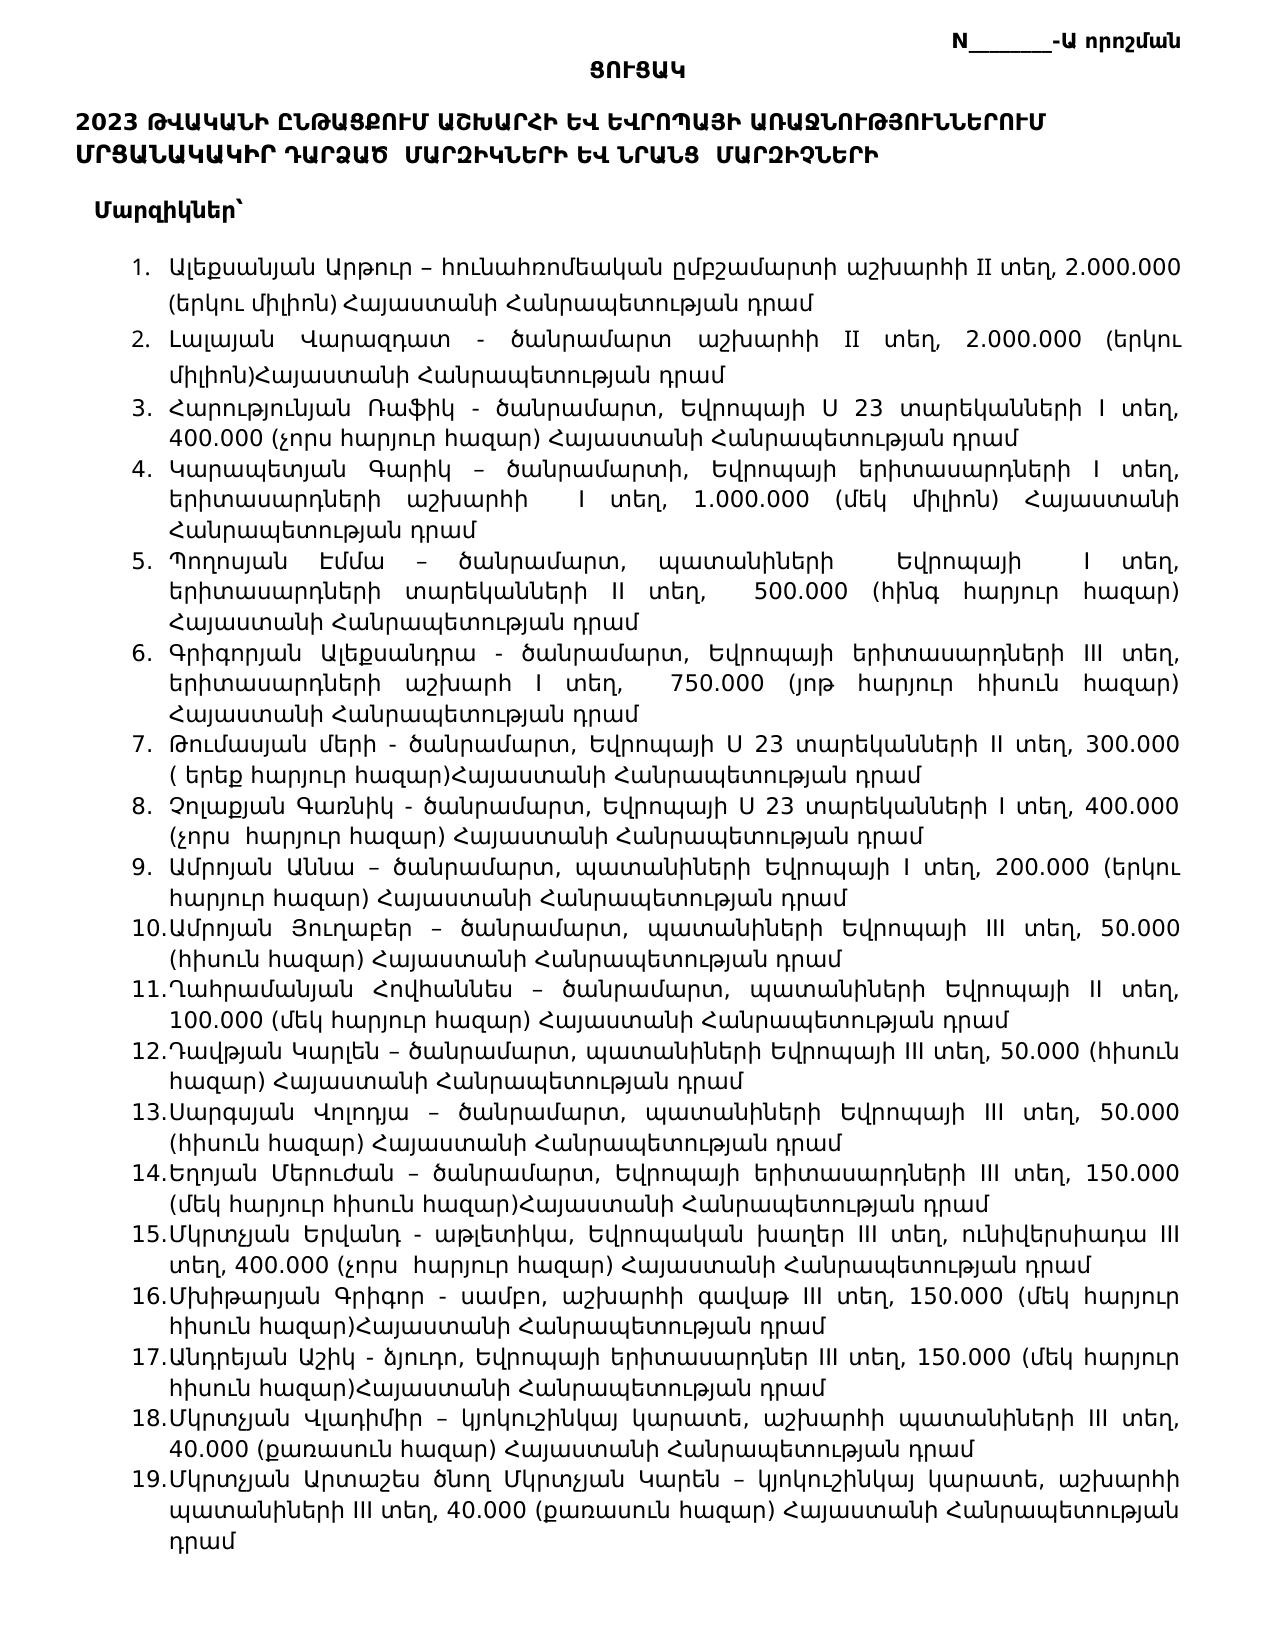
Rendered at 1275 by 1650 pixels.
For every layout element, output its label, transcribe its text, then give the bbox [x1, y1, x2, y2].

list Մկրտչյան Վլադիմիր – կյոկուշինկայ կարատե, աշխարհի պատանիների III տեղ, 40.000 (քառասուն հազար) Հայաստանի Հանրապետության դրամ [131, 1405, 1181, 1463]
list Ամրոյան Յուղաբեր – ծանրամարտ, պատանիների Եվրոպայի III տեղ, 50.000 (հիսուն հազար) Հայաստանի Հանրապետության դրամ [131, 915, 1181, 973]
list Ամրոյան Աննա – ծանրամարտ, պատանիների Եվրոպայի I տեղ, 200.000 (երկու հարյուր հազար) Հայաստանի Հանրապետության դրամ [131, 854, 1181, 911]
list Սարգսյան Վոլոդյա – ծանրամարտ, պատանիների Եվրոպայի III տեղ, 50.000 (հիսուն հազար) Հայաստանի Հանրապետության դրամ [131, 1099, 1181, 1156]
list Հարությունյան Ռաֆիկ - ծանրամարտ, Եվրոպայի U 23 տարեկանների I տեղ, 400.000 (չորս հարյուր հազար) Հայաստանի Հանրապետության դրամ [131, 395, 1181, 452]
list Չոլաքյան Գառնիկ - ծանրամարտ, Եվրոպայի U 23 տարեկանների I տեղ, 400.000 (չորս հարյուր հազար) Հայաստանի Հանրապետության դրամ [131, 793, 1181, 850]
list Պողոսյան Էմմա – ծանրամարտ, պատանիների Եվրոպայի I տեղ, երիտասարդների տարեկանների II տեղ, 500.000 (հինգ հարյուր հազար) Հայաստանի Հանրապետության դրամ [131, 548, 1181, 636]
list Դավթյան Կարլեն – ծանրամարտ, պատանիների Եվրոպայի III տեղ, 50.000 (հիսուն հազար) Հայաստանի Հանրապետության դրամ [131, 1038, 1181, 1095]
list Անդրեյան Աշիկ - ձյուդո, Եվրոպայի երիտասարդներ III տեղ, 150.000 (մեկ հարյուր հիսուն հազար)Հայաստանի Հանրապետության դրամ [131, 1344, 1181, 1401]
list Ալեքսանյան Արթուր – հունահռոմեական ըմբշամարտի աշխարհի II տեղ, 2.000.000 (երկու միլիոն) Հայաստանի Հանրապետության դրամ [131, 251, 1181, 318]
text Մարզիկներ՝ [94, 194, 1181, 226]
text ՑՈՒՑԱԿ [94, 57, 1181, 84]
list Թումասյան մերի - ծանրամարտ, Եվրոպայի U 23 տարեկանների II տեղ, 300.000 ( երեք հարյուր հազար)Հայաստանի Հանրապետության դրամ [131, 732, 1181, 789]
list Կարապետյան Գարիկ – ծանրամարտի, Եվրոպայի երիտասարդների I տեղ, երիտասարդների աշխարհի I տեղ, 1.000.000 (մեկ միլիոն) Հայաստանի Հանրապետության դրամ [131, 456, 1181, 544]
list 2023 ԹՎԱԿԱՆԻ ԸՆԹԱՑՔՈՒՄ ԱՇԽԱՐՀԻ ԵՎ ԵՎՐՈՊԱՅԻ ԱՌԱՋՆՈՒԹՅՈՒՆՆԵՐՈՒՄ ՄՐՑԱՆԱԿԱԿԻՐ ԴԱՐՁԱԾ ՄԱՐԶԻԿՆԵՐԻ ԵՎ ՆՐԱՆՑ ՄԱՐԶԻՉՆԵՐԻ [75, 109, 1181, 169]
text N________-Ա որոշման [94, 29, 1181, 54]
list Մկրտչյան Արտաշես ծնող Մկրտչյան Կարեն – կյոկուշինկայ կարատե, աշխարհի պատանիների III տեղ, 40.000 (քառասուն հազար) Հայաստանի Հանրապետության դրամ [131, 1467, 1181, 1554]
list Լալայան Վարազդատ - ծանրամարտ աշխարհի II տեղ, 2.000.000 (երկու միլիոն)Հայաստանի Հանրապետության դրամ [131, 323, 1181, 390]
list Ղահրամանյան Հովհաննես – ծանրամարտ, պատանիների Եվրոպայի II տեղ, 100.000 (մեկ հարյուր հազար) Հայաստանի Հանրապետության դրամ [131, 977, 1181, 1034]
list Եղոյան Մերուժան – ծանրամարտ, Եվրոպայի երիտասարդների III տեղ, 150.000 (մեկ հարյուր հիսուն հազար)Հայաստանի Հանրապետության դրամ [131, 1160, 1181, 1218]
list Մկրտչյան Երվանդ - աթլետիկա, Եվրոպական խաղեր III տեղ, ունիվերսիադա III տեղ, 400.000 (չորս հարյուր հազար) Հայաստանի Հանրապետության դրամ [131, 1222, 1181, 1279]
list Մխիթարյան Գրիգոր - սամբո, աշխարհի գավաթ III տեղ, 150.000 (մեկ հարյուր հիսուն հազար)Հայաստանի Հանրապետության դրամ [131, 1283, 1181, 1340]
list Գրիգորյան Ալեքսանդրա - ծանրամարտ, Եվրոպայի երիտասարդների III տեղ, երիտասարդների աշխարհ I տեղ, 750.000 (յոթ հարյուր հիսուն հազար) Հայաստանի Հանրապետության դրամ [131, 640, 1181, 728]
